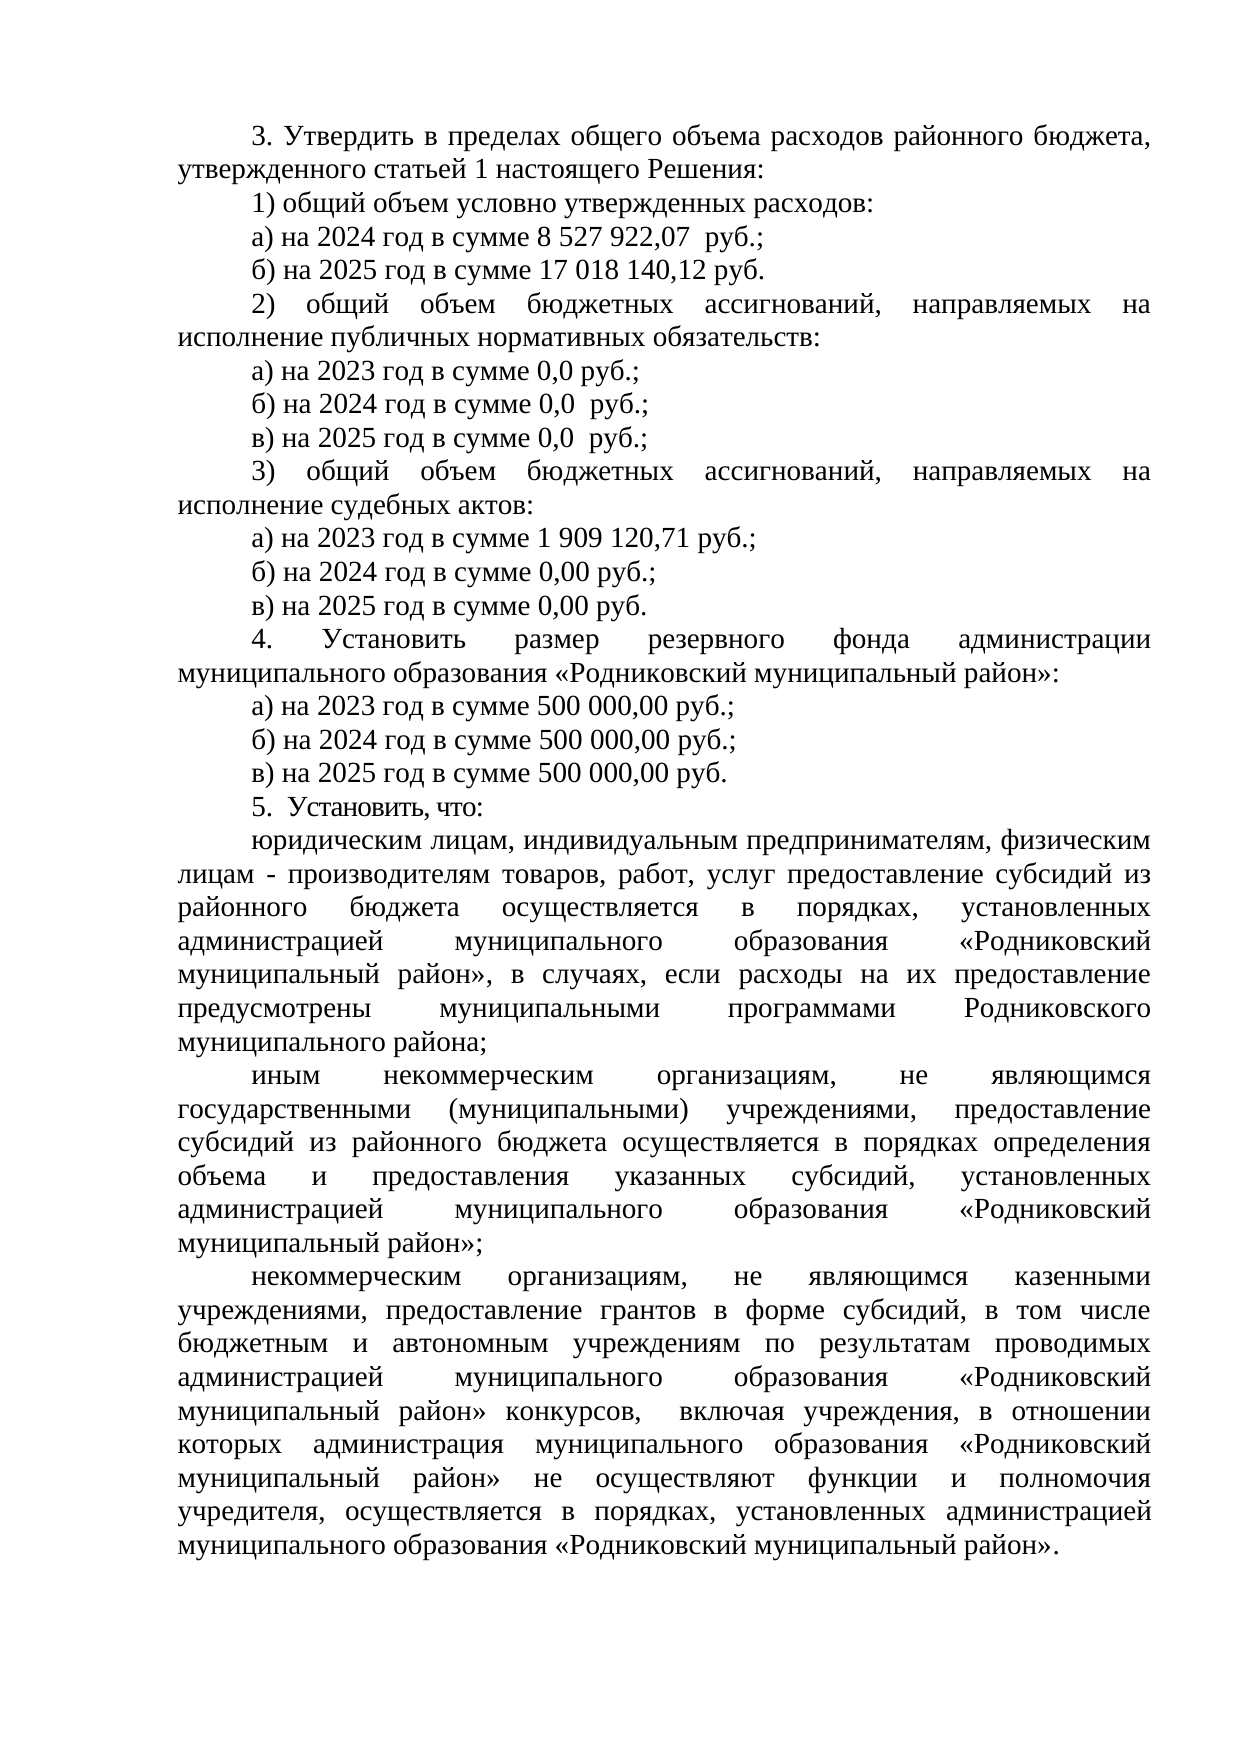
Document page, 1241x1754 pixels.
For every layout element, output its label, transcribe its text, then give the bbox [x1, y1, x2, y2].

text юридическим лицам, индивидуальным предпринимателям, физическим лицам - производителям товаров, работ, услуг предоставление субсидий из районного бюджета осуществляется в порядках, установленных администрацией муниципального образования «Родниковский муниципальный район», в случаях, если расходы на их предоставление предусмотрены муниципальными программами Родниковского муниципального района; [177, 822, 1152, 1057]
text а) на 2023 год в сумме 0,0 руб.; [177, 353, 1152, 386]
text а) на 2024 год в сумме 8 527 922,07 руб.; [177, 219, 1152, 252]
text б) на 2024 год в сумме 500 000,00 руб.; [177, 722, 1152, 755]
text 2) общий объем бюджетных ассигнований, направляемых на исполнение публичных нормативных обязательств: [177, 286, 1152, 353]
text в) на 2025 год в сумме 500 000,00 руб. [177, 755, 1152, 789]
text а) на 2023 год в сумме 1 909 120,71 руб.; [177, 521, 1152, 554]
text б) на 2024 год в сумме 0,00 руб.; [177, 554, 1152, 588]
text в) на 2025 год в сумме 0,0 руб.; [177, 420, 1152, 453]
text в) на 2025 год в сумме 0,00 руб. [177, 588, 1152, 621]
text б) на 2024 год в сумме 0,0 руб.; [177, 386, 1152, 420]
text иным некоммерческим организациям, не являющимся государственными (муниципальными) учреждениями, предоставление субсидий из районного бюджета осуществляется в порядках определения объема и предоставления указанных субсидий, установленных администрацией муниципального образования «Родниковский муниципальный район»; [177, 1057, 1152, 1258]
text некоммерческим организациям, не являющимся казенными учреждениями, предоставление грантов в форме субсидий, в том числе бюджетным и автономным учреждениям по результатам проводимых администрацией муниципального образования «Родниковский муниципальный район» конкурсов, включая учреждения, в отношении которых администрация муниципального образования «Родниковский муниципальный район» не осуществляют функции и полномочия учредителя, осуществляется в порядках, установленных администрацией муниципального образования «Родниковский муниципальный район». [177, 1258, 1152, 1560]
text 3. Утвердить в пределах общего объема расходов районного бюджета, утвержденного статьей 1 настоящего Решения: [177, 118, 1152, 185]
text а) на 2023 год в сумме 500 000,00 руб.; [177, 688, 1152, 722]
text 5. Установить, что: [177, 789, 1152, 822]
text 1) общий объем условно утвержденных расходов: [177, 185, 1152, 219]
text 4. Установить размер резервного фонда администрации муниципального образования «Родниковский муниципальный район»: [177, 621, 1152, 688]
text 3) общий объем бюджетных ассигнований, направляемых на исполнение судебных актов: [177, 453, 1152, 521]
text б) на 2025 год в сумме 17 018 140,12 руб. [177, 252, 1152, 286]
